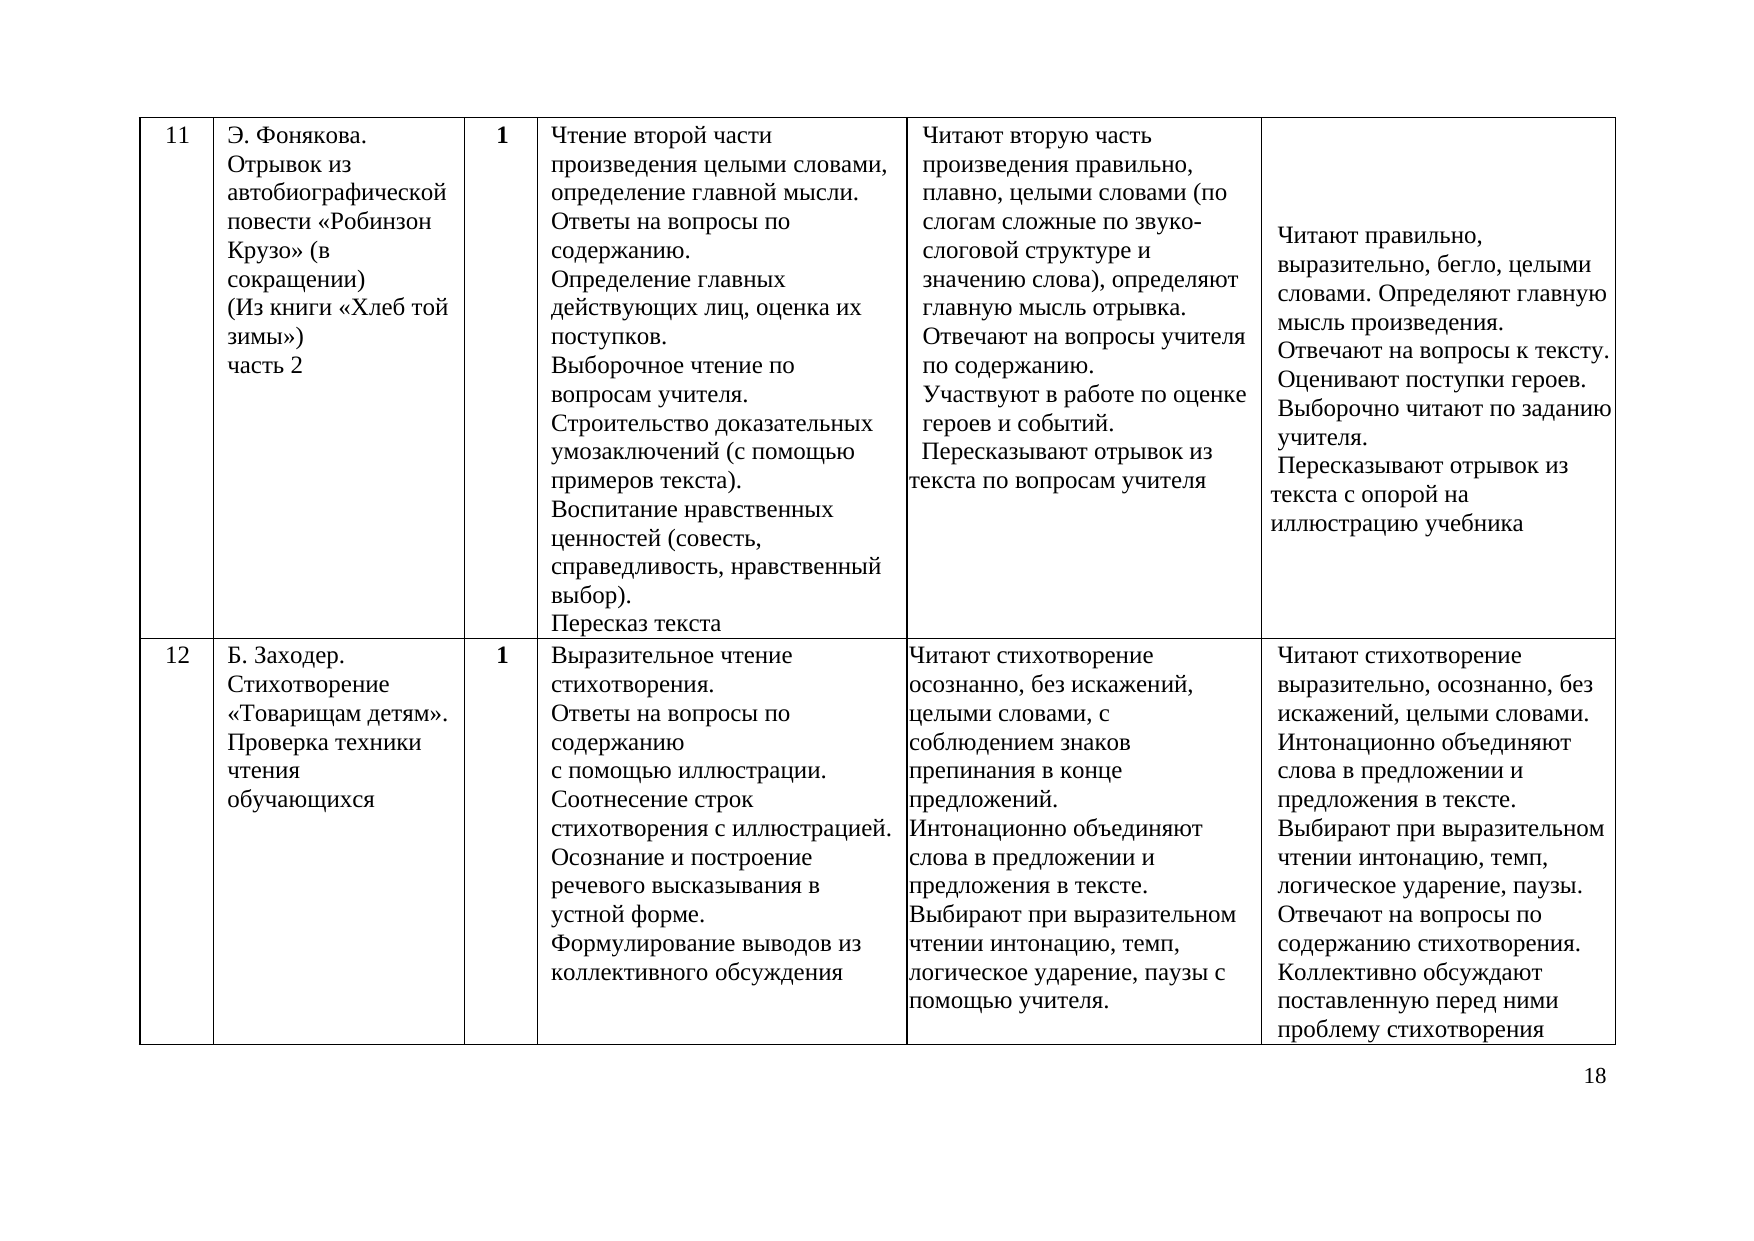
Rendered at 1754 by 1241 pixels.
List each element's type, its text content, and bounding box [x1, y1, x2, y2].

table_cell Выразительное чтение стихотворения. Ответы на вопросы по содержанию с помощью иллюстрации. Соотнесение строк стихотворения с иллюстрацией. Осознание и построение речевого высказывания в устной форме. Формулирование выводов из коллективного обсуждения [538, 639, 906, 1044]
table_cell 12 [141, 639, 213, 1044]
table_cell Читают стихотворение выразительно, осознанно, без искажений, целыми словами. Интонационно объединяют слова в предложении и предложения в тексте. Выбирают при выразительном чтении интонацию, темп, логическое ударение, паузы. Отвечают на вопросы по содержанию стихотворения. Коллективно обсуждают поставленную перед ними проблему стихотворения [1262, 639, 1615, 1044]
table_header Читают правильно, выразительно, бегло, целыми словами. Определяют главную мысль произведения. Отвечают на вопросы к тексту. Оценивают поступки героев. Выборочно читают по заданию учителя. Пересказывают отрывок из текста с опорой на иллюстрацию учебника [1262, 118, 1615, 638]
table_header 1 [465, 118, 537, 638]
table_cell Читают стихотворение осознанно, без искажений, целыми словами, с соблюдением знаков препинания в конце предложений. Интонационно объединяют слова в предложении и предложения в тексте. Выбирают при выразительном чтении интонацию, темп, логическое ударение, паузы с помощью учителя. [908, 639, 1261, 1044]
table_header Чтение второй части произведения целыми словами, определение главной мысли. Ответы на вопросы по содержанию. Определение главных действующих лиц, оценка их поступков. Выборочное чтение по вопросам учителя. Строительство доказательных умозаключений (с помощью примеров текста). Воспитание нравственных ценностей (совесть, справедливость, нравственный выбор). Пересказ текста [538, 118, 906, 638]
table_header Читают вторую часть произведения правильно, плавно, целыми словами (по слогам сложные по звуко- слоговой структуре и значению слова), определяют главную мысль отрывка. Отвечают на вопросы учителя по содержанию. Участвуют в работе по оценке героев и событий. Пересказывают отрывок из текста по вопросам учителя [908, 118, 1261, 638]
table_header Э. Фонякова. Отрывок из автобиографической повести «Робинзон Крузо» (в сокращении) (Из книги «Хлеб той зимы») часть 2 [214, 118, 464, 638]
table_header 11 [141, 118, 213, 638]
table_cell 1 [465, 639, 537, 1044]
table_cell Б. Заходер. Стихотворение «Товарищам детям». Проверка техники чтения обучающихся [214, 639, 464, 1044]
